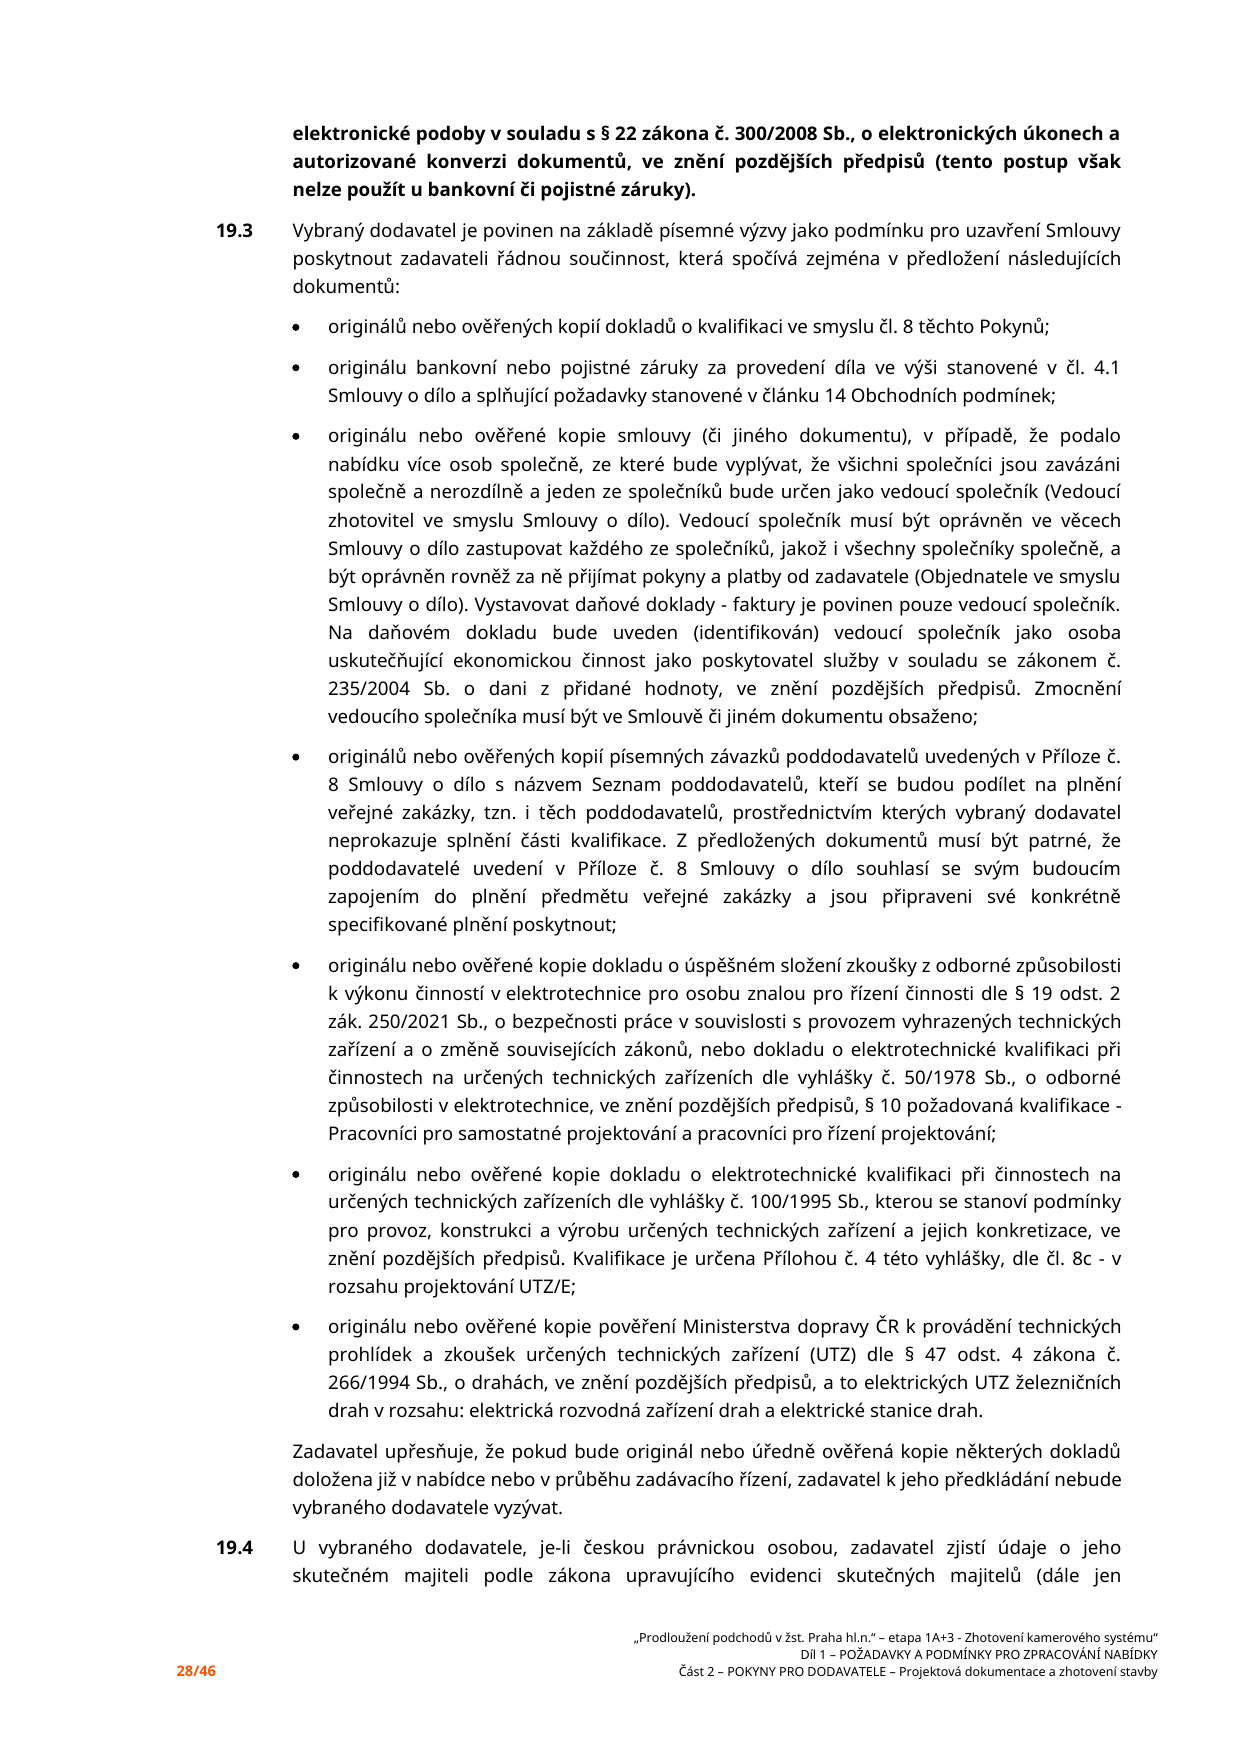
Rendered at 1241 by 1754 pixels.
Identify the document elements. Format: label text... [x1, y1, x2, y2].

text originálu nebo ověřené kopie dokladu o elektrotechnické kvalifikaci při činnostech na určených technických zařízeních dle vyhlášky č. 100/1995 Sb., kterou se stanoví podmínky pro provoz, konstrukci a výrobu určených technických zařízení a jejich konkretizace, ve znění pozdějších předpisů. Kvalifikace je určena Přílohou č. 4 této vyhlášky, dle čl. 8c - v rozsahu projektování UTZ/E; [292, 1161, 1122, 1298]
text originálu nebo ověřené kopie dokladu o úspěšném složení zkoušky z odborné způsobilosti k výkonu činností v elektrotechnice pro osobu znalou pro řízení činnosti dle § 19 odst. 2 zák. 250/2021 Sb., o bezpečnosti práce v souvislosti s provozem vyhrazených technických zařízení a o změně souvisejících zákonů, nebo dokladu o elektrotechnické kvalifikaci při činnostech na určených technických zařízeních dle vyhlášky č. 50/1978 Sb., o odborné způsobilosti v elektrotechnice, ve znění pozdějších předpisů, § 10 požadovaná kvalifikace - Pracovníci pro samostatné projektování a pracovníci pro řízení projektování; [292, 952, 1122, 1146]
text originálu nebo ověřené kopie pověření Ministerstva dopravy ČR k provádění technických prohlídek a zkoušek určených technických zařízení (UTZ) dle § 47 odst. 4 zákona č. 266/1994 Sb., o drahách, ve znění pozdějších předpisů, a to elektrických UTZ železničních drah v rozsahu: elektrická rozvodná zařízení drah a elektrické stanice drah. [292, 1313, 1122, 1423]
text originálu bankovní nebo pojistné záruky za provedení díla ve výši stanovené v čl. 4.1 Smlouvy o dílo a splňující požadavky stanovené v článku 14 Obchodních podmínek; [292, 354, 1122, 408]
list Zadavatel upřesňuje, že pokud bude originál nebo úředně ověřená kopie některých dokladů doložena již v nabídce nebo v průběhu zadávacího řízení, zadavatel k jeho předkládání nebude vybraného dodavatele vyzývat. [292, 1438, 1122, 1519]
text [216, 121, 1122, 202]
text originálů nebo ověřených kopií písemných závazků poddodavatelů uvedených v Příloze č. 8 Smlouvy o dílo s názvem Seznam poddodavatelů, kteří se budou podílet na plnění veřejné zakázky, tzn. i těch poddodavatelů, prostřednictvím kterých vybraný dodavatel neprokazuje splnění části kvalifikace. Z předložených dokumentů musí být patrné, že poddodavatelé uvedení v Příloze č. 8 Smlouvy o dílo souhlasí se svým budoucím zapojením do plnění předmětu veřejné zakázky a jsou připraveni své konkrétně specifikované plnění poskytnout; [292, 743, 1122, 937]
text originálu nebo ověřené kopie smlouvy (či jiného dokumentu), v případě, že podalo nabídku více osob společně, ze které bude vyplývat, že všichni společníci jsou zavázáni společně a nerozdílně a jeden ze společníků bude určen jako vedoucí společník (Vedoucí zhotovitel ve smyslu Smlouvy o dílo). Vedoucí společník musí být oprávněn ve věcech Smlouvy o dílo zastupovat každého ze společníků, jakož i všechny společníky společně, a být oprávněn rovněž za ně přijímat pokyny a platby od zadavatele (Objednatele ve smyslu Smlouvy o dílo). Vystavovat daňové doklady - faktury je povinen pouze vedoucí společník. Na daňovém dokladu bude uveden (identifikován) vedoucí společník jako osoba uskutečňující ekonomickou činnost jako poskytovatel služby v souladu se zákonem č. 235/2004 Sb. o dani z přidané hodnoty, ve znění pozdějších předpisů. Zmocnění vedoucího společníka musí být ve Smlouvě či jiném dokumentu obsaženo; [292, 423, 1122, 728]
text Vybraný dodavatel je povinen na základě písemné výzvy jako podmínku pro uzavření Smlouvy poskytnout zadavateli řádnou součinnost, která spočívá zejména v předložení následujících dokumentů: [216, 217, 1122, 299]
text originálů nebo ověřených kopií dokladů o kvalifikaci ve smyslu čl. 8 těchto Pokynů; [292, 314, 1122, 339]
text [216, 1534, 1122, 1588]
